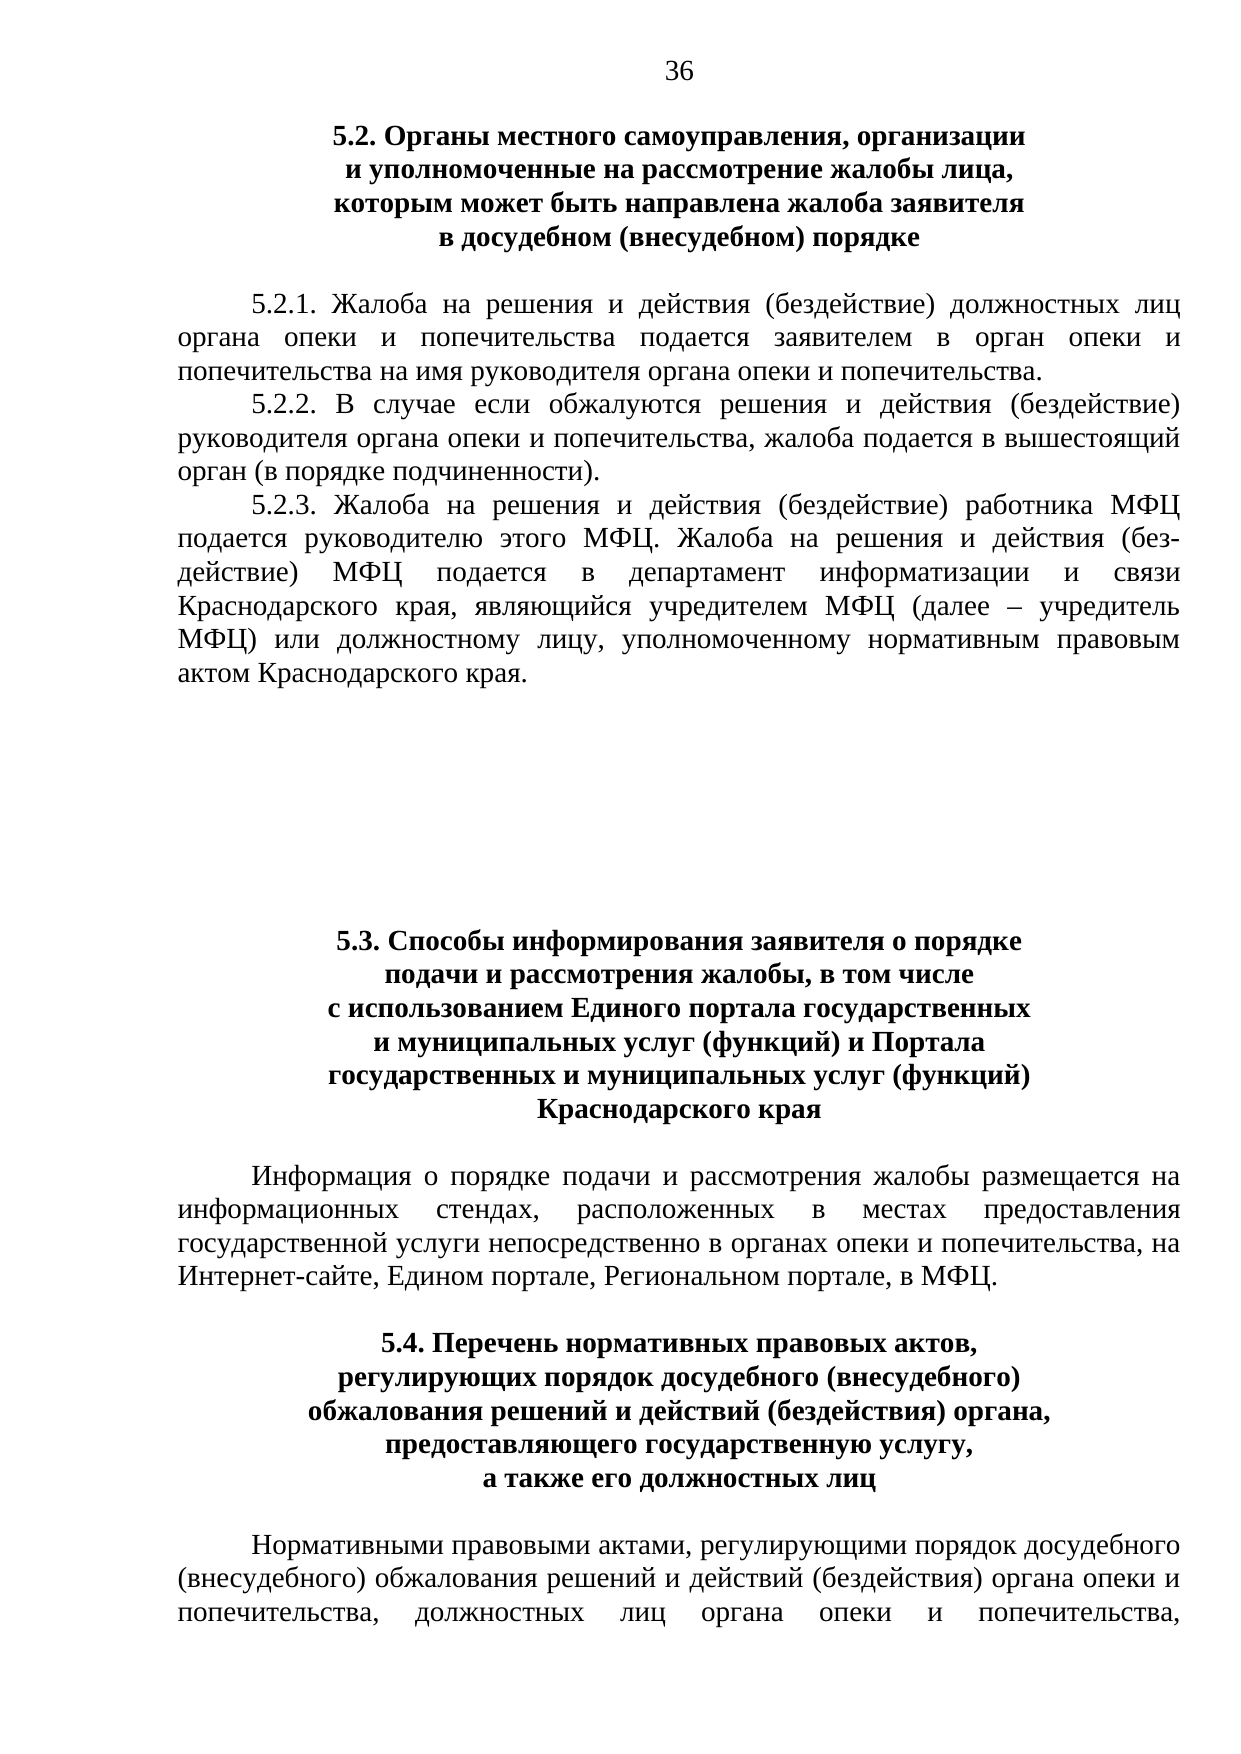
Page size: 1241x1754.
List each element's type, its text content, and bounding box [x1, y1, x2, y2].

text с использованием Единого портала государственных [177, 990, 1181, 1024]
text 5.2.3. Жалоба на решения и действия (бездействие) работника МФЦ подается руководителю этого МФЦ. Жалоба на решения и действия (без-действие) МФЦ подается в департамент информатизации и связи Краснодарского края, являющийся учредителем МФЦ (далее – учредитель МФЦ) или должностному лицу, уполномоченному нормативным правовым актом Краснодарского края. [177, 487, 1181, 688]
text 5.2.1. Жалоба на решения и действия (бездействие) должностных лиц органа опеки и попечительства подается заявителем в орган опеки и попечительства на имя руководителя органа опеки и попечительства. [177, 286, 1181, 386]
text предоставляющего государственную услугу, [177, 1426, 1181, 1460]
text которым может быть направлена жалоба заявителя [177, 185, 1181, 219]
text Краснодарского края [177, 1091, 1181, 1124]
text и уполномоченные на рассмотрение жалобы лица, [177, 152, 1181, 185]
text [177, 1527, 1181, 1627]
text в досудебном (внесудебном) порядке [177, 219, 1181, 252]
text регулирующих порядок досудебного (внесудебного) [177, 1359, 1181, 1393]
text и муниципальных услуг (функций) и Портала [177, 1024, 1181, 1057]
text Информация о порядке подачи и рассмотрения жалобы размещается на информационных стендах, расположенных в местах предоставления государственной услуги непосредственно в органах опеки и попечительства, на Интернет-сайте, Едином портале, Региональном портале, в МФЦ. [177, 1158, 1181, 1292]
text 5.3. Способы информирования заявителя о порядке [177, 923, 1181, 957]
text государственных и муниципальных услуг (функций) [177, 1057, 1181, 1091]
text а также его должностных лиц [177, 1460, 1181, 1493]
text 5.2. Органы местного самоуправления, организации [177, 118, 1181, 152]
text 5.2.2. В случае если обжалуются решения и действия (бездействие) руководителя органа опеки и попечительства, жалоба подается в вышестоящий орган (в порядке подчиненности). [177, 386, 1181, 487]
text обжалования решений и действий (бездействия) органа, [177, 1393, 1181, 1426]
text подачи и рассмотрения жалобы, в том числе [177, 957, 1181, 990]
text 5.4. Перечень нормативных правовых актов, [177, 1326, 1181, 1359]
